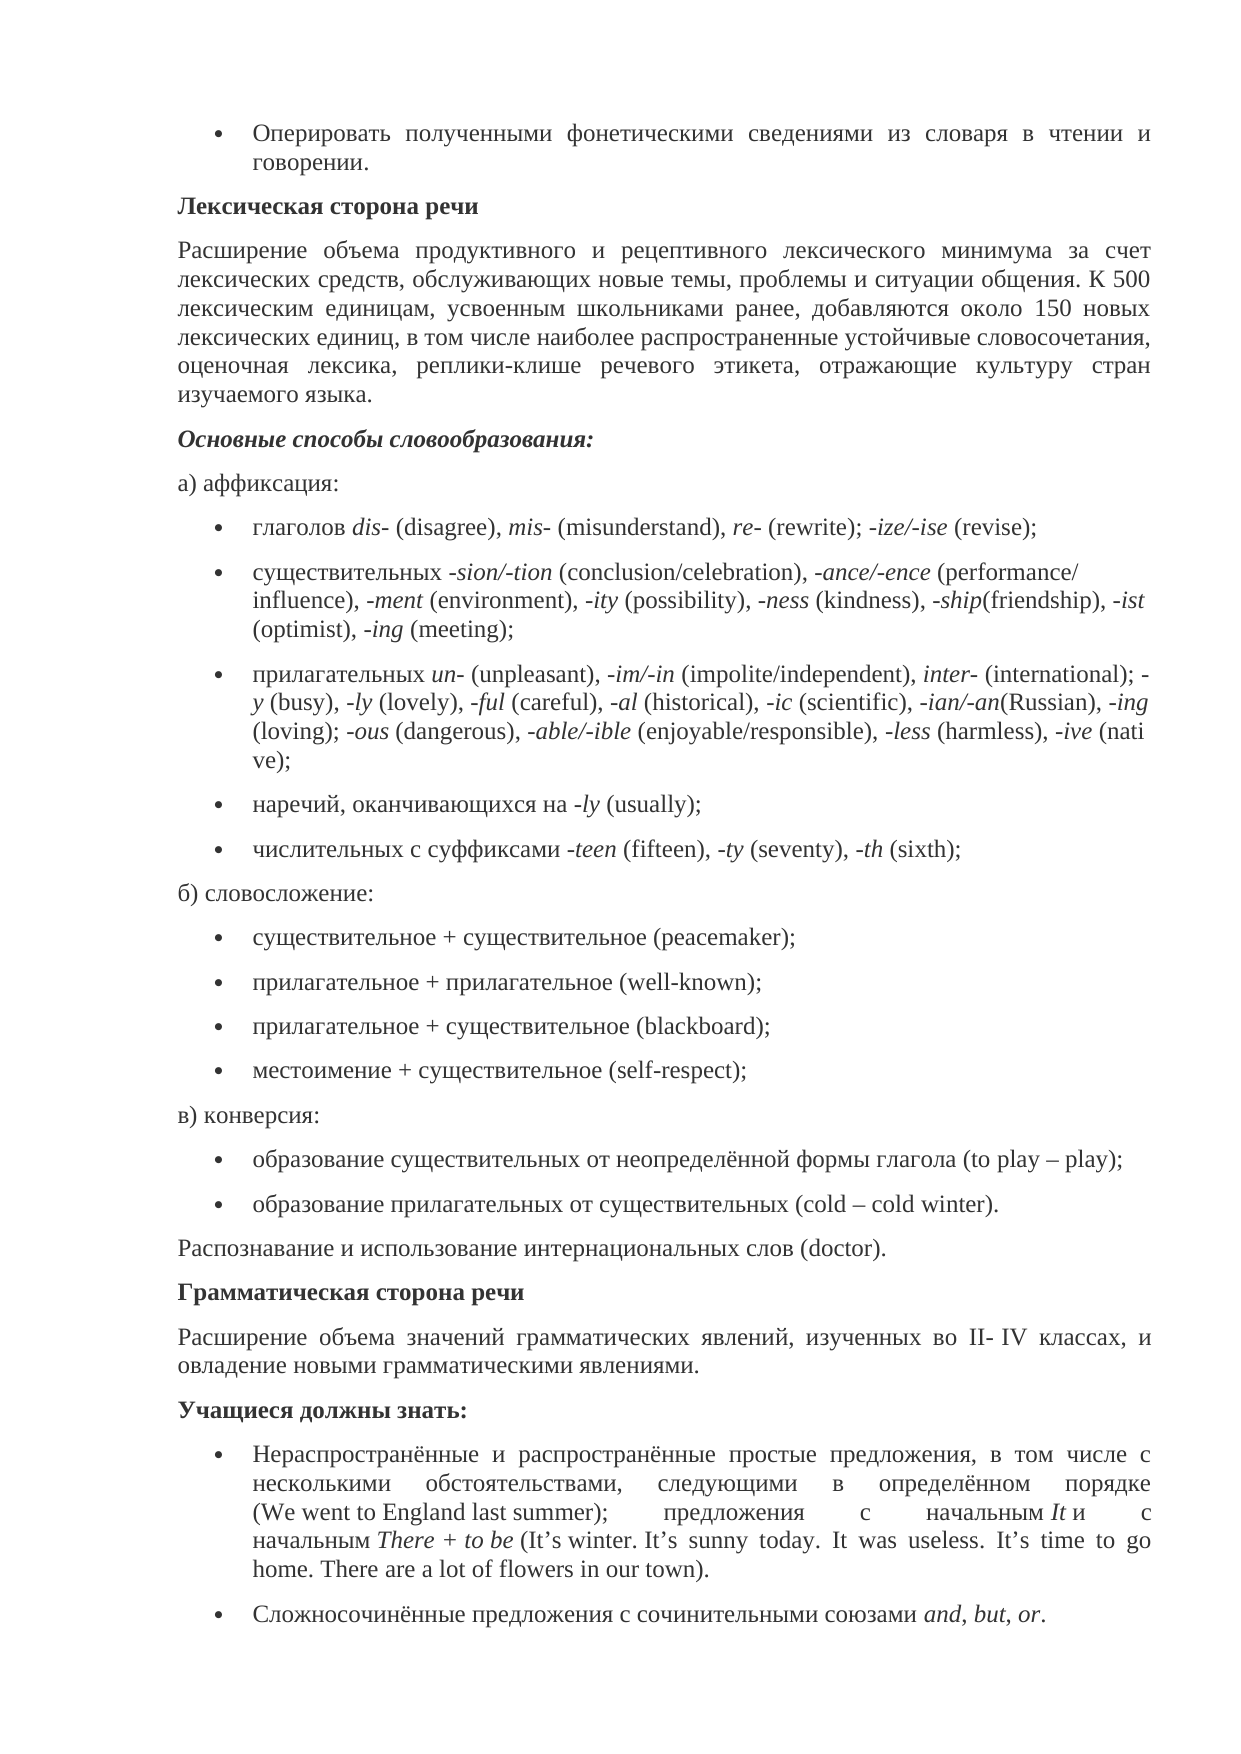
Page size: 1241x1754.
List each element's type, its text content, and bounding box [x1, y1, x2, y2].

text в) конверсия: [177, 1100, 1152, 1129]
list образование прилагательных от существительных (cold – cold winter). [215, 1189, 1152, 1217]
list Сложносочинённые предложения с сочинительными союзами and, but, or. [215, 1599, 1152, 1627]
text Расширение объема значений грамматических явлений, изученных во II- IV классах, и овладение новыми грамматическими явлениями. [177, 1322, 1152, 1379]
text Распознавание и использование интернациональных слов (doctor). [177, 1233, 1152, 1262]
list прилагательное + прилагательное (well-known); [215, 967, 1152, 996]
text Лексическая сторона речи [177, 191, 1152, 220]
text Основные способы словообразования: [177, 424, 1152, 452]
list местоимение + существительное (self-respect); [215, 1056, 1152, 1084]
list прилагательное + существительное (blackboard); [215, 1011, 1152, 1040]
list существительных -sion/-tion (conclusion/celebration), -ance/-ence (performance/influence), -ment (environment), -ity (possibility), -ness (kindness), -ship(friendship), -ist (optimist), -ing (meeting); [215, 557, 1152, 643]
text а) аффиксация: [177, 468, 1152, 497]
list образование существительных от неопределённой формы глагола (to play – play); [215, 1144, 1152, 1173]
list числительных с суффиксами -teen (fifteen), -ty (seventy), -th (sixth); [215, 834, 1152, 862]
list Оперировать полученными фонетическими сведениями из словаря в чтении и говорении. [215, 118, 1152, 176]
text Расширение объема продуктивного и рецептивного лексического минимума за счет лексических средств, обслуживающих новые темы, проблемы и ситуации общения. К 500 лексическим единицам, усвоенным школьниками ранее, добавляются около 150 новых лексических единиц, в том числе наиболее распространенные устойчивые словосочетания, оценочная лексика, реплики-клише речевого этикета, отражающие культуру стран изучаемого языка. [177, 236, 1152, 408]
list прилагательных un- (unpleasant), -im/-in (impolite/independent), inter- (international); -y (busy), -ly (lovely), -ful (careful), -al (historical), -ic (scientific), -ian/-an(Russian), -ing (loving); -ous (dangerous), -able/-ible (enjoyable/responsible), -less (harmless), -ive (native); [215, 659, 1152, 774]
text б) словосложение: [177, 878, 1152, 907]
list глаголов dis- (disagree), mis- (misunderstand), re- (rewrite); -ize/-ise (revise); [215, 512, 1152, 541]
list существительное + существительное (peacemaker); [215, 922, 1152, 951]
list Нераспространённые и распространённые простые предложения, в том числе с несколькими обстоятельствами, следующими в определённом порядке (We went to England last summer); предложения с начальным It и с начальным There + to be (It’s winter. It’s sunny today. It was useless. It’s time to go home. There are a lot of flowers in our town). [215, 1439, 1152, 1583]
list наречий, оканчивающихся на -ly (usually); [215, 789, 1152, 818]
text Учащиеся должны знать: [177, 1395, 1152, 1424]
text Грамматическая сторона речи [177, 1277, 1152, 1306]
